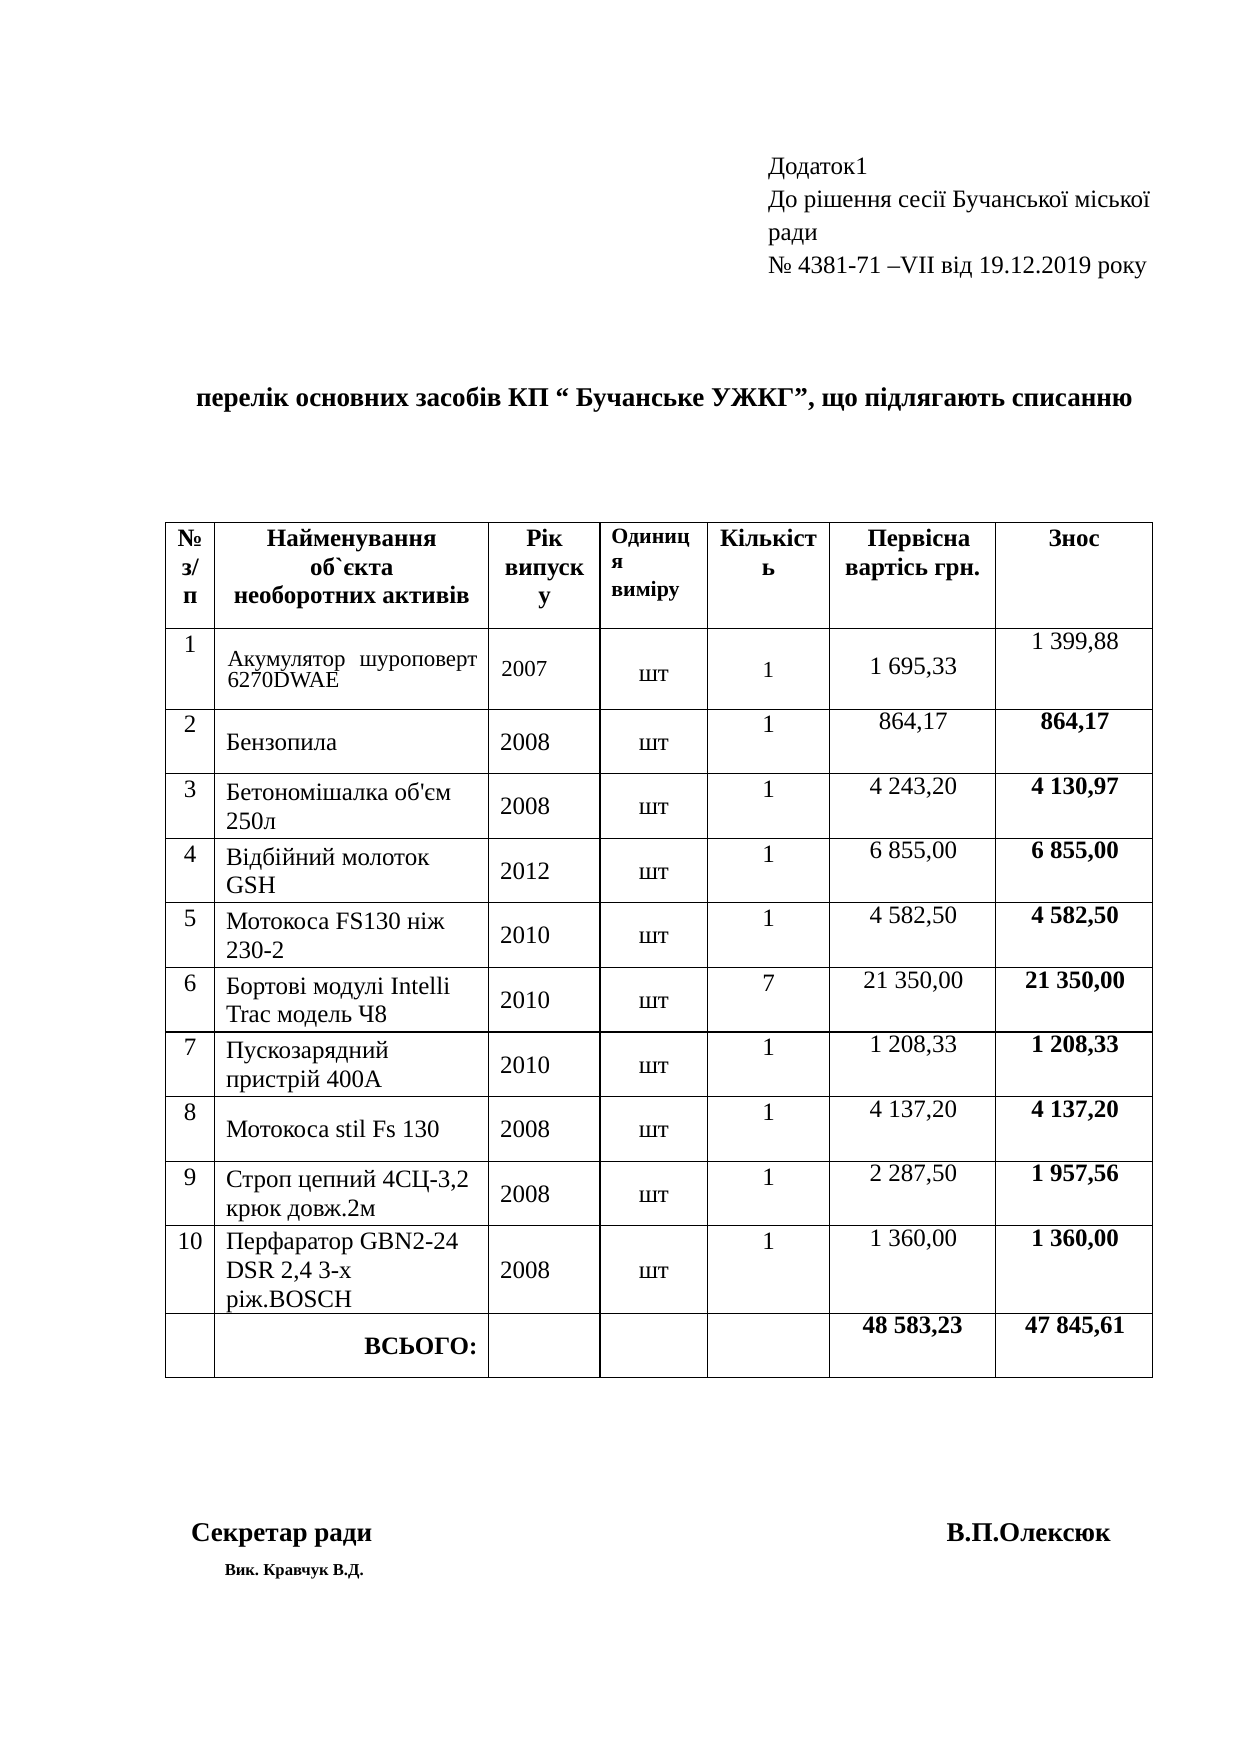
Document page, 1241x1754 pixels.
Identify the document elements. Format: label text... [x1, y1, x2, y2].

table_cell 2 [166, 710, 214, 773]
table_cell 2 287,50 [830, 1162, 995, 1225]
table_cell 48 583,23 [830, 1314, 995, 1377]
table_cell [601, 1314, 707, 1377]
table_cell Мотокоса stil Fs 130 [215, 1097, 488, 1161]
table_cell Мотокоса FS130 ніж 230-2 [215, 903, 488, 967]
table_header Знос [996, 523, 1152, 628]
table_cell 21 350,00 [830, 968, 995, 1031]
table_cell 1 360,00 [830, 1226, 995, 1312]
table_cell Бензопила [215, 710, 488, 773]
table_header Первісна вартісь грн. [830, 523, 995, 628]
table_cell 1 399,88 [996, 629, 1152, 708]
table_cell Відбійний молоток GSH [215, 839, 488, 902]
table_cell 1 695,33 [830, 629, 995, 708]
table_cell 10 [166, 1226, 214, 1312]
table_cell Перфаратор GBN2-24 DSR 2,4 3-х ріж.BOSCH [215, 1226, 488, 1312]
table_cell 1 [708, 839, 829, 902]
table_cell шт [601, 1097, 707, 1161]
table_cell 4 137,20 [830, 1097, 995, 1161]
table_cell 6 [166, 968, 214, 1031]
table_cell 2008 [489, 710, 599, 773]
table_cell шт [601, 968, 707, 1031]
table_cell 1 208,33 [996, 1033, 1152, 1096]
table_cell шт [601, 774, 707, 838]
table_cell шт [601, 1162, 707, 1225]
table_cell 6 855,00 [830, 839, 995, 902]
table_cell шт [601, 903, 707, 967]
table_header Рік випуску [489, 523, 599, 628]
table_cell 2012 [489, 839, 599, 902]
table_cell 1 [708, 1033, 829, 1096]
text Секретар ради В.П.Олексюк [177, 1516, 1152, 1547]
table_cell 4 582,50 [830, 903, 995, 967]
table_cell Бортові модулі Intelli Trac модель Ч8 [215, 968, 488, 1031]
text Додаток1 До рішення сесії Бучанської міської ради № 4381-71 –VІІ від 19.12.2019 року [768, 118, 1152, 279]
table_cell 6 855,00 [996, 839, 1152, 902]
table_cell 2008 [489, 1226, 599, 1312]
table_cell 2007 [489, 629, 599, 708]
table_cell 1 [708, 1097, 829, 1161]
table_cell 1 [708, 629, 829, 708]
table_cell 2008 [489, 1162, 599, 1225]
table_cell 2010 [489, 903, 599, 967]
table_cell 1 [708, 774, 829, 838]
table_cell 864,17 [830, 710, 995, 773]
table_cell 8 [166, 1097, 214, 1161]
table_cell 21 350,00 [996, 968, 1152, 1031]
table_cell 7 [166, 1033, 214, 1096]
table_cell [166, 1314, 214, 1377]
table_cell шт [601, 1226, 707, 1312]
table_header Найменування об`єкта необоротних активів [215, 523, 488, 628]
table_cell 1 208,33 [830, 1033, 995, 1096]
table_cell 2010 [489, 968, 599, 1031]
table_cell 7 [708, 968, 829, 1031]
table_cell 2008 [489, 774, 599, 838]
table_cell шт [601, 629, 707, 708]
table_cell 4 [166, 839, 214, 902]
table_header Кількість [708, 523, 829, 628]
table_cell Бетономішалка об'єм 250л [215, 774, 488, 838]
table_cell 2010 [489, 1033, 599, 1096]
table_cell шт [601, 1033, 707, 1096]
table_cell Строп цепний 4СЦ-3,2 крюк довж.2м [215, 1162, 488, 1225]
table_cell 3 [166, 774, 214, 838]
table_cell 1 [708, 710, 829, 773]
text перелік основних засобів КП “ Бучанське УЖКГ”, що підлягають списанню [177, 381, 1152, 412]
table_cell шт [601, 710, 707, 773]
table_cell 1 360,00 [996, 1226, 1152, 1312]
table_cell 1 [166, 629, 214, 708]
table_cell 4 582,50 [996, 903, 1152, 967]
table_cell шт [601, 839, 707, 902]
table_cell Акумулятор шуроповерт 6270DWAE [215, 629, 488, 708]
table_cell 5 [166, 903, 214, 967]
table_cell 2008 [489, 1097, 599, 1161]
table_cell 1 [708, 1162, 829, 1225]
table_cell 1 [708, 903, 829, 967]
table_cell ВСЬОГО: [215, 1314, 488, 1377]
table_cell 4 243,20 [830, 774, 995, 838]
table_cell 4 130,97 [996, 774, 1152, 838]
table_cell [489, 1314, 599, 1377]
table_cell 9 [166, 1162, 214, 1225]
table_cell [708, 1314, 829, 1377]
table_header Одиниця виміру [601, 523, 707, 628]
table_cell Пускозарядний пристрій 400А [215, 1033, 488, 1096]
table_cell 864,17 [996, 710, 1152, 773]
table_header № з/п [166, 523, 214, 628]
table_cell 4 137,20 [996, 1097, 1152, 1161]
table_cell 47 845,61 [996, 1314, 1152, 1377]
table_cell 1 957,56 [996, 1162, 1152, 1225]
table_cell 1 [708, 1226, 829, 1312]
text Вик. Кравчук В.Д. [177, 1558, 1152, 1579]
